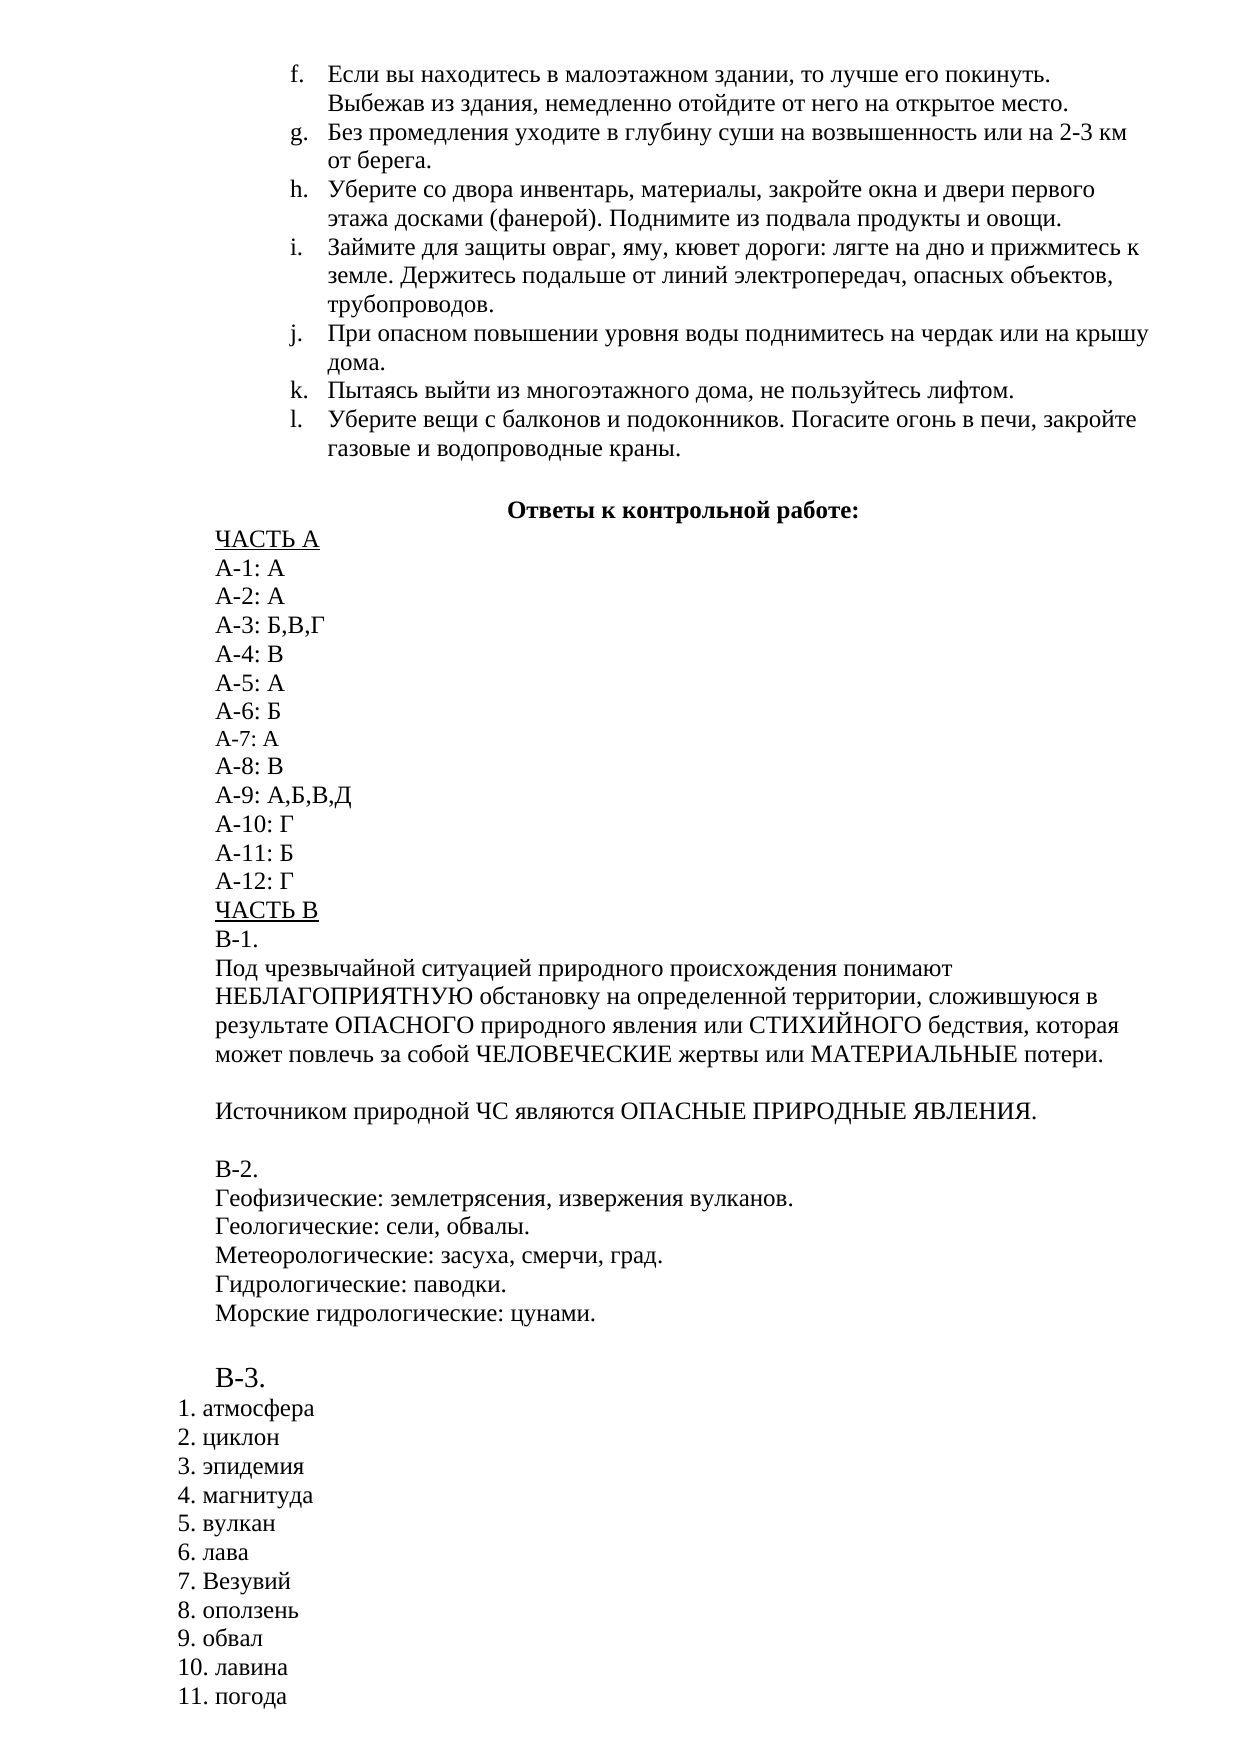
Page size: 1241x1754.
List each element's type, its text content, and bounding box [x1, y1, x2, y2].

text 2. циклон [177, 1422, 1152, 1451]
text 8. оползень [177, 1595, 1152, 1623]
text 6. лава [140, 1537, 1152, 1566]
text А-5: А [215, 668, 1152, 696]
list Если вы находитесь в малоэтажном здании, то лучше его покинуть. Выбежав из здания, немедленно отойдите от него на открытое место. [290, 59, 1152, 117]
text ЧАСТЬ А [215, 524, 1152, 553]
text 7. Везувий [140, 1566, 1152, 1595]
text А-7: А [215, 725, 1152, 751]
text А-4: В [215, 639, 1152, 668]
text Источником природной ЧС являются ОПАСНЫЕ ПРИРОДНЫЕ ЯВЛЕНИЯ. [215, 1096, 1152, 1125]
text А-1: А [215, 553, 1152, 581]
text Гидрологические: паводки. [215, 1269, 1152, 1298]
text 1. атмосфера [177, 1393, 1152, 1422]
text 9. обвал [177, 1623, 1152, 1652]
text В-3. [215, 1360, 1152, 1393]
text Морские гидрологические: цунами. [215, 1298, 1152, 1326]
text 10. лавина [177, 1652, 1152, 1681]
text А-9: А,Б,В,Д [215, 780, 1152, 809]
text А-12: Г [215, 866, 1152, 895]
text Под чрезвычайной ситуацией природного происхождения понимают НЕБЛАГОПРИЯТНУЮ обстановку на определенной территории, сложившуюся в результате ОПАСНОГО природного явления или СТИХИЙНОГО бедствия, которая может повлечь за собой ЧЕЛОВЕЧЕСКИЕ жертвы или МАТЕРИАЛЬНЫЕ потери. [215, 953, 1152, 1068]
text А-2: А [215, 581, 1152, 610]
text В-2. [215, 1154, 1152, 1183]
text ЧАСТЬ В [215, 895, 1152, 924]
list Уберите со двора инвентарь, материалы, закройте окна и двери первого этажа досками (фанерой). Поднимите из подвала продукты и овощи. [290, 174, 1152, 232]
text 3. эпидемия [177, 1451, 1152, 1480]
text Геофизические: землетрясения, извержения вулканов. [215, 1183, 1152, 1211]
list Займите для защиты овраг, яму, кювет дороги: лягте на дно и прижмитесь к земле. Держитесь подальше от линий электропередач, опасных объектов, трубопроводов. [290, 232, 1152, 318]
list Без промедления уходите в глубину суши на возвышенность или на 2- от берега. [290, 117, 1152, 174]
text Геологические: сели, обвалы. [215, 1211, 1152, 1240]
list Уберите вещи с балконов и подоконников. Погасите огонь в печи, закройте газовые и водопроводные краны. [290, 404, 1152, 462]
text А-8: В [215, 751, 1152, 780]
text 5. вулкан [177, 1508, 1152, 1537]
text 4. магнитуда [140, 1480, 1152, 1508]
text Метеорологические: засуха, смерчи, град. [215, 1240, 1152, 1269]
text А-6: Б [215, 696, 1152, 725]
text Ответы к контрольной работе: [215, 495, 1152, 524]
text 11. погода [177, 1681, 1152, 1710]
list При опасном повышении уровня воды поднимитесь на чердак или на крышу дома. [290, 318, 1152, 375]
list Пытаясь выйти из многоэтажного дома, не пользуйтесь лифтом. [290, 375, 1152, 404]
text В-1. [215, 924, 1152, 953]
text А-11: Б [215, 838, 1152, 866]
text А-3: Б,В,Г [215, 610, 1152, 639]
text А-10: Г [215, 809, 1152, 838]
